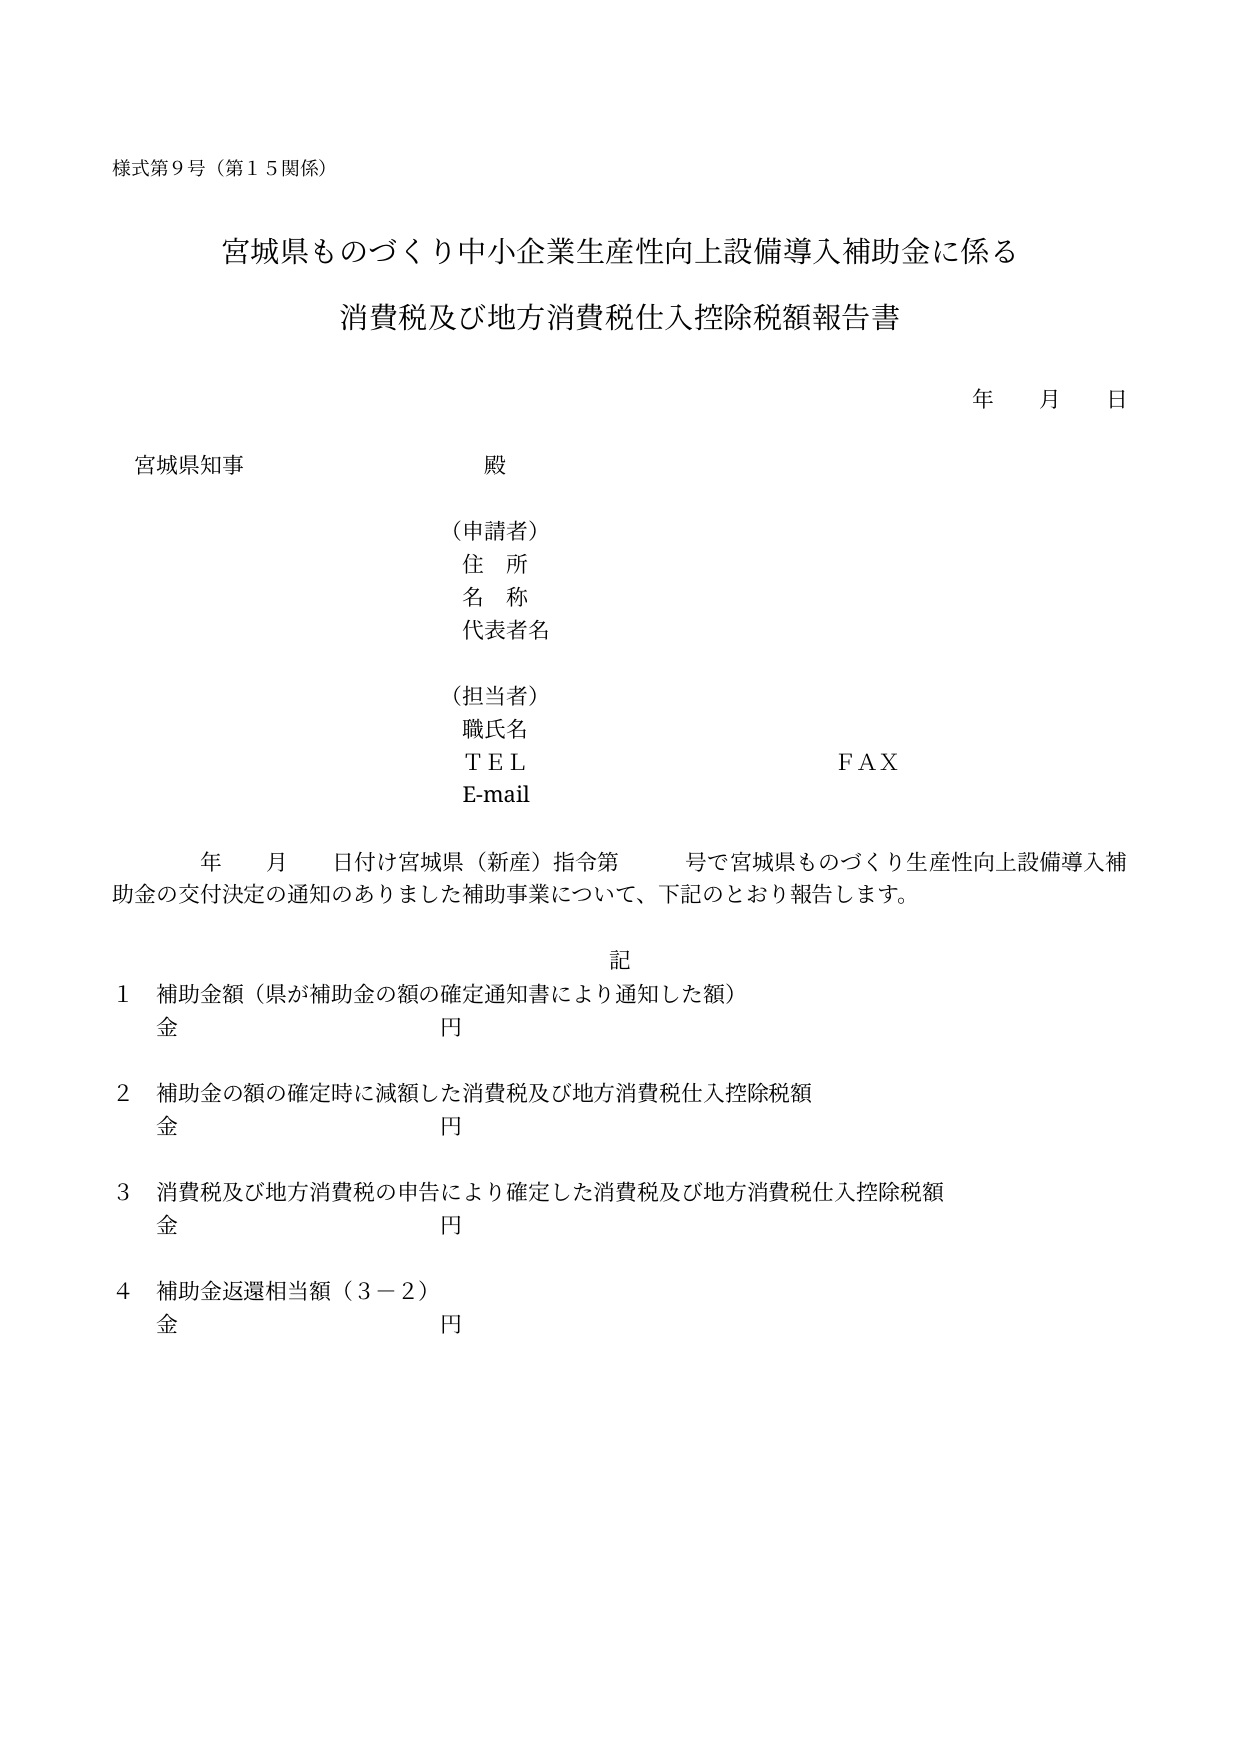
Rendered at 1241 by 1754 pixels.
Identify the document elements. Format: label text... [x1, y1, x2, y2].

text 金 円 [156, 1306, 1128, 1339]
text 宮城県ものづくり中小企業生産性向上設備導入補助金に係る [112, 217, 1128, 283]
text 金 円 [156, 1108, 1128, 1141]
text ４ 補助金返還相当額（３－２） [112, 1273, 1128, 1306]
text 消費税及び地方消費税仕入控除税額報告書 [112, 283, 1128, 349]
text ３ 消費税及び地方消費税の申告により確定した消費税及び地方消費税仕入控除税額 [112, 1174, 1128, 1207]
text 年 月 日付け宮城県（新産）指令第 号で宮城県ものづくり生産性向上設備導入補助金の交付決定の通知のありました補助事業について、下記のとおり報告します。 [112, 844, 1128, 910]
text １ 補助金額（県が補助金の額の確定通知書により通知した額） [112, 976, 1128, 1009]
text ２ 補助金の額の確定時に減額した消費税及び地方消費税仕入控除税額 [112, 1075, 1128, 1108]
text 職氏名 [462, 712, 1128, 745]
text （申請者） [441, 514, 1128, 547]
text 代表者名 [462, 613, 1128, 646]
text 名称 [462, 580, 1128, 613]
text 様式第９号（第１５関係） [112, 151, 1128, 183]
text 住所 [462, 547, 1128, 580]
text ＴＥＬ ＦＡＸ [462, 745, 1128, 778]
text 金 円 [156, 1207, 1128, 1240]
text 金 円 [156, 1009, 1128, 1042]
text 年 月 日 [112, 382, 1128, 415]
text 記 [112, 943, 1128, 976]
text （担当者） [441, 679, 1128, 712]
text 宮城県知事 殿 [112, 448, 1128, 481]
text E-mail [462, 778, 1128, 811]
